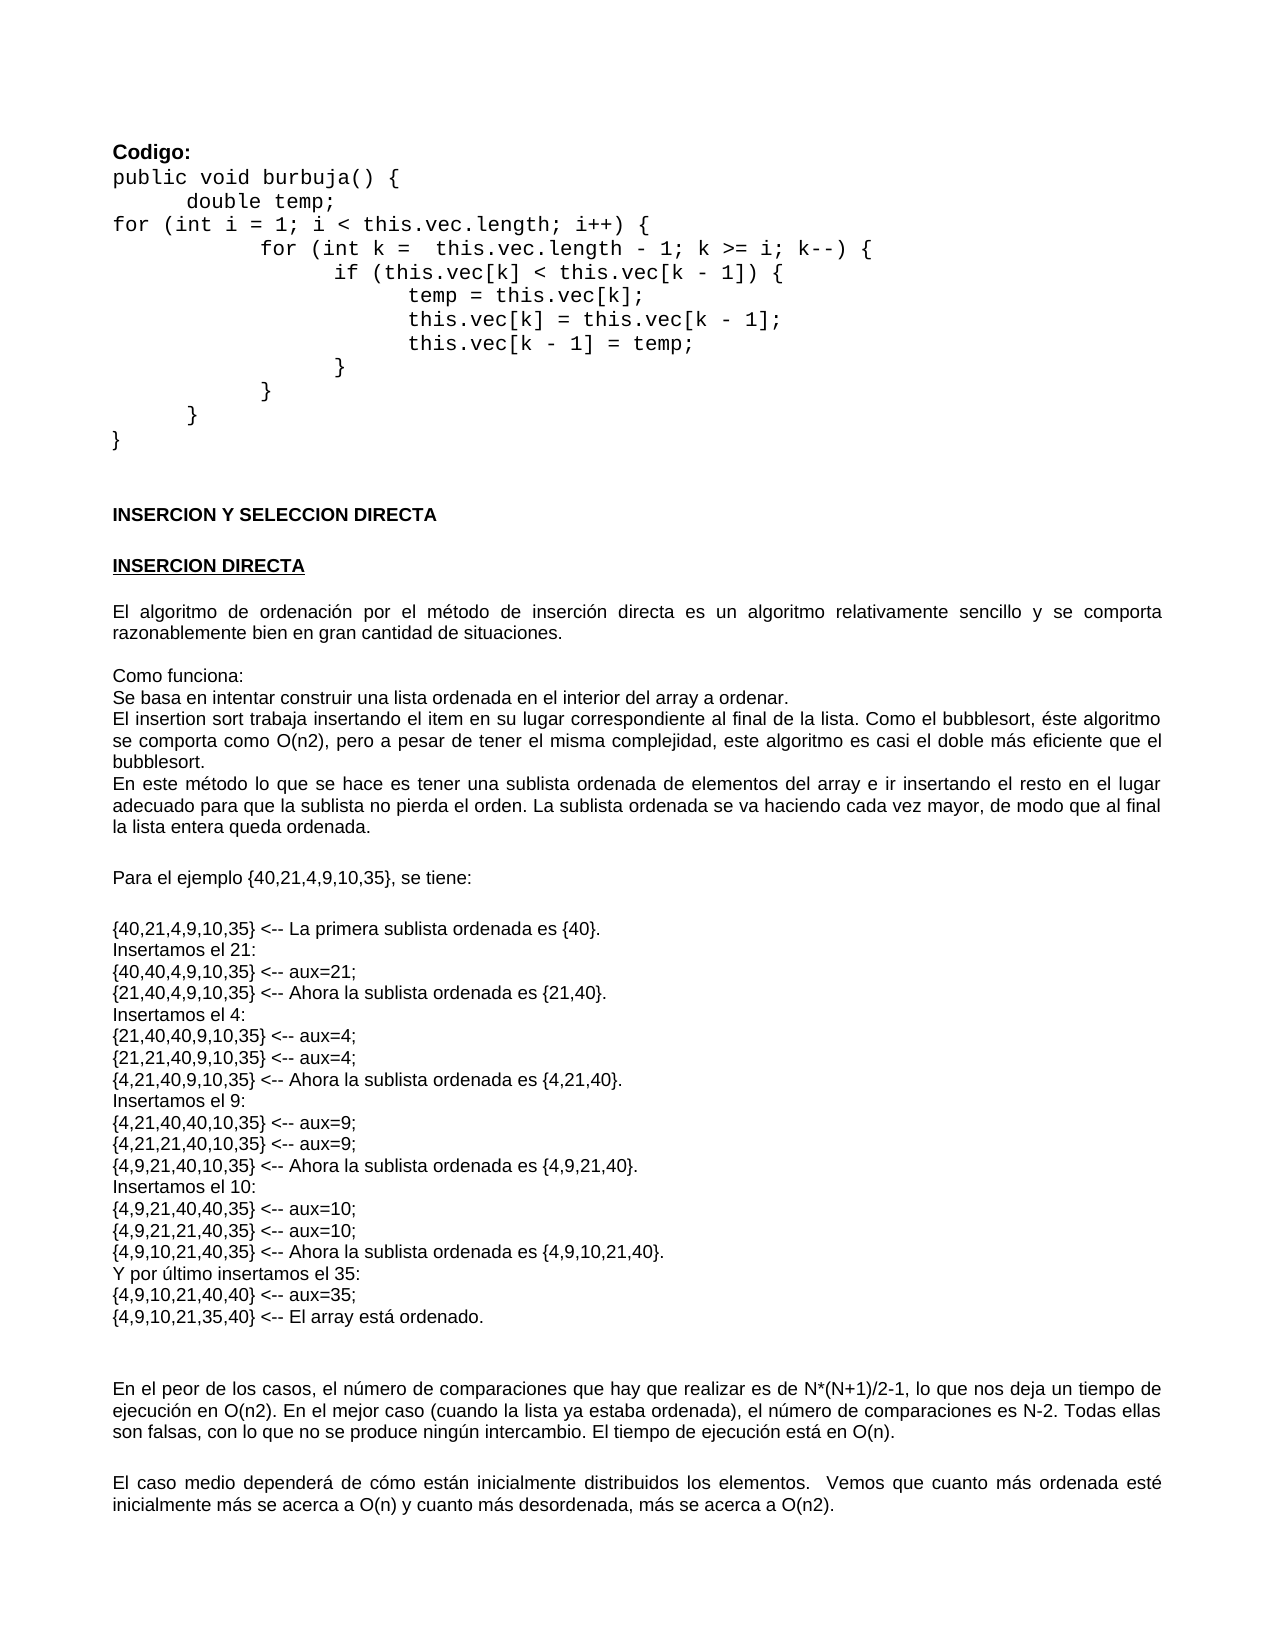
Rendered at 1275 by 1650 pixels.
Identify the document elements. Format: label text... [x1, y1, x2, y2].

text El caso medio dependerá de cómo están inicialmente distribuidos los elementos. Vemos que cuanto más ordenada esté inicialmente más se acerca a O(n) y cuanto más desordenada, más se acerca a O(n2). [112, 1472, 1163, 1515]
text En el peor de los casos, el número de comparaciones que hay que realizar es de N*(N+1)/2-1, lo que nos deja un tiempo de ejecución en O(n2). En el mejor caso (cuando la lista ya estaba ordenada), el número de comparaciones es N-2. Todas ellas son falsas, con lo que no se produce ningún intercambio. El tiempo de ejecución está en O(n). [112, 1378, 1163, 1443]
text this.vec[k] = this.vec[k - 1]; [112, 309, 1163, 333]
text El insertion sort trabaja insertando el item en su lugar correspondiente al final de la lista. Como el bubblesort, éste algoritmo se comporta como O(n2), pero a pesar de tener el misma complejidad, este algoritmo es casi el doble más eficiente que el bubblesort. [112, 708, 1163, 773]
text El algoritmo de ordenación por el método de inserción directa es un algoritmo relativamente sencillo y se comporta razonablemente bien en gran cantidad de situaciones. [112, 600, 1163, 643]
text Insertamos el 4: [112, 1004, 1163, 1025]
text Insertamos el 9: [112, 1090, 1163, 1112]
text {4,21,40,40,10,35} <-- aux=9; [112, 1112, 1163, 1133]
text if (this.vec[k] < this.vec[k - 1]) { [112, 262, 1163, 285]
text } [112, 356, 1163, 380]
text {4,21,40,9,10,35} <-- Ahora la sublista ordenada es {4,21,40}. [112, 1068, 1163, 1090]
text Insertamos el 21: [112, 939, 1163, 961]
text this.vec[k - 1] = temp; [112, 333, 1163, 356]
text for (int k = this.vec.length - 1; k >= i; k--) { [112, 238, 1163, 262]
text } [112, 380, 1163, 404]
text temp = this.vec[k]; [112, 285, 1163, 309]
text for (int i = 1; i < this.vec.length; i++) { [112, 214, 1163, 238]
text {4,9,21,21,40,35} <-- aux=10; [112, 1219, 1163, 1241]
text INSERCION DIRECTA [112, 555, 1163, 576]
text {4,9,10,21,40,40} <-- aux=35; [112, 1284, 1163, 1306]
text {21,40,40,9,10,35} <-- aux=4; [112, 1025, 1163, 1047]
text {4,9,10,21,35,40} <-- El array está ordenado. [112, 1306, 1163, 1327]
text En este método lo que se hace es tener una sublista ordenada de elementos del array e ir insertando el resto en el lugar adecuado para que la sublista no pierda el orden. La sublista ordenada se va haciendo cada vez mayor, de modo que al final la lista entera queda ordenada. [112, 773, 1163, 838]
text Insertamos el 10: [112, 1176, 1163, 1198]
text {4,9,21,40,40,35} <-- aux=10; [112, 1198, 1163, 1219]
text public void burbuja() { [112, 167, 1163, 191]
text {4,21,21,40,10,35} <-- aux=9; [112, 1133, 1163, 1155]
text Como funciona: [112, 665, 1163, 687]
text } [112, 404, 1163, 427]
text {4,9,21,40,10,35} <-- Ahora la sublista ordenada es {4,9,21,40}. [112, 1155, 1163, 1176]
subtitle INSERCION Y SELECCION DIRECTA [112, 504, 1163, 526]
text {4,9,10,21,40,35} <-- Ahora la sublista ordenada es {4,9,10,21,40}. [112, 1241, 1163, 1262]
text Para el ejemplo {40,21,4,9,10,35}, se tiene: [112, 867, 1163, 888]
text Se basa en intentar construir una lista ordenada en el interior del array a ordenar. [112, 687, 1163, 708]
text Codigo: [112, 140, 1163, 164]
text {40,21,4,9,10,35} <-- La primera sublista ordenada es {40}. [112, 917, 1163, 939]
text Y por último insertamos el 35: [112, 1262, 1163, 1284]
text {40,40,4,9,10,35} <-- aux=21; [112, 961, 1163, 982]
text } [112, 427, 1163, 451]
text {21,40,4,9,10,35} <-- Ahora la sublista ordenada es {21,40}. [112, 982, 1163, 1004]
text double temp; [112, 191, 1163, 214]
text {21,21,40,9,10,35} <-- aux=4; [112, 1047, 1163, 1068]
